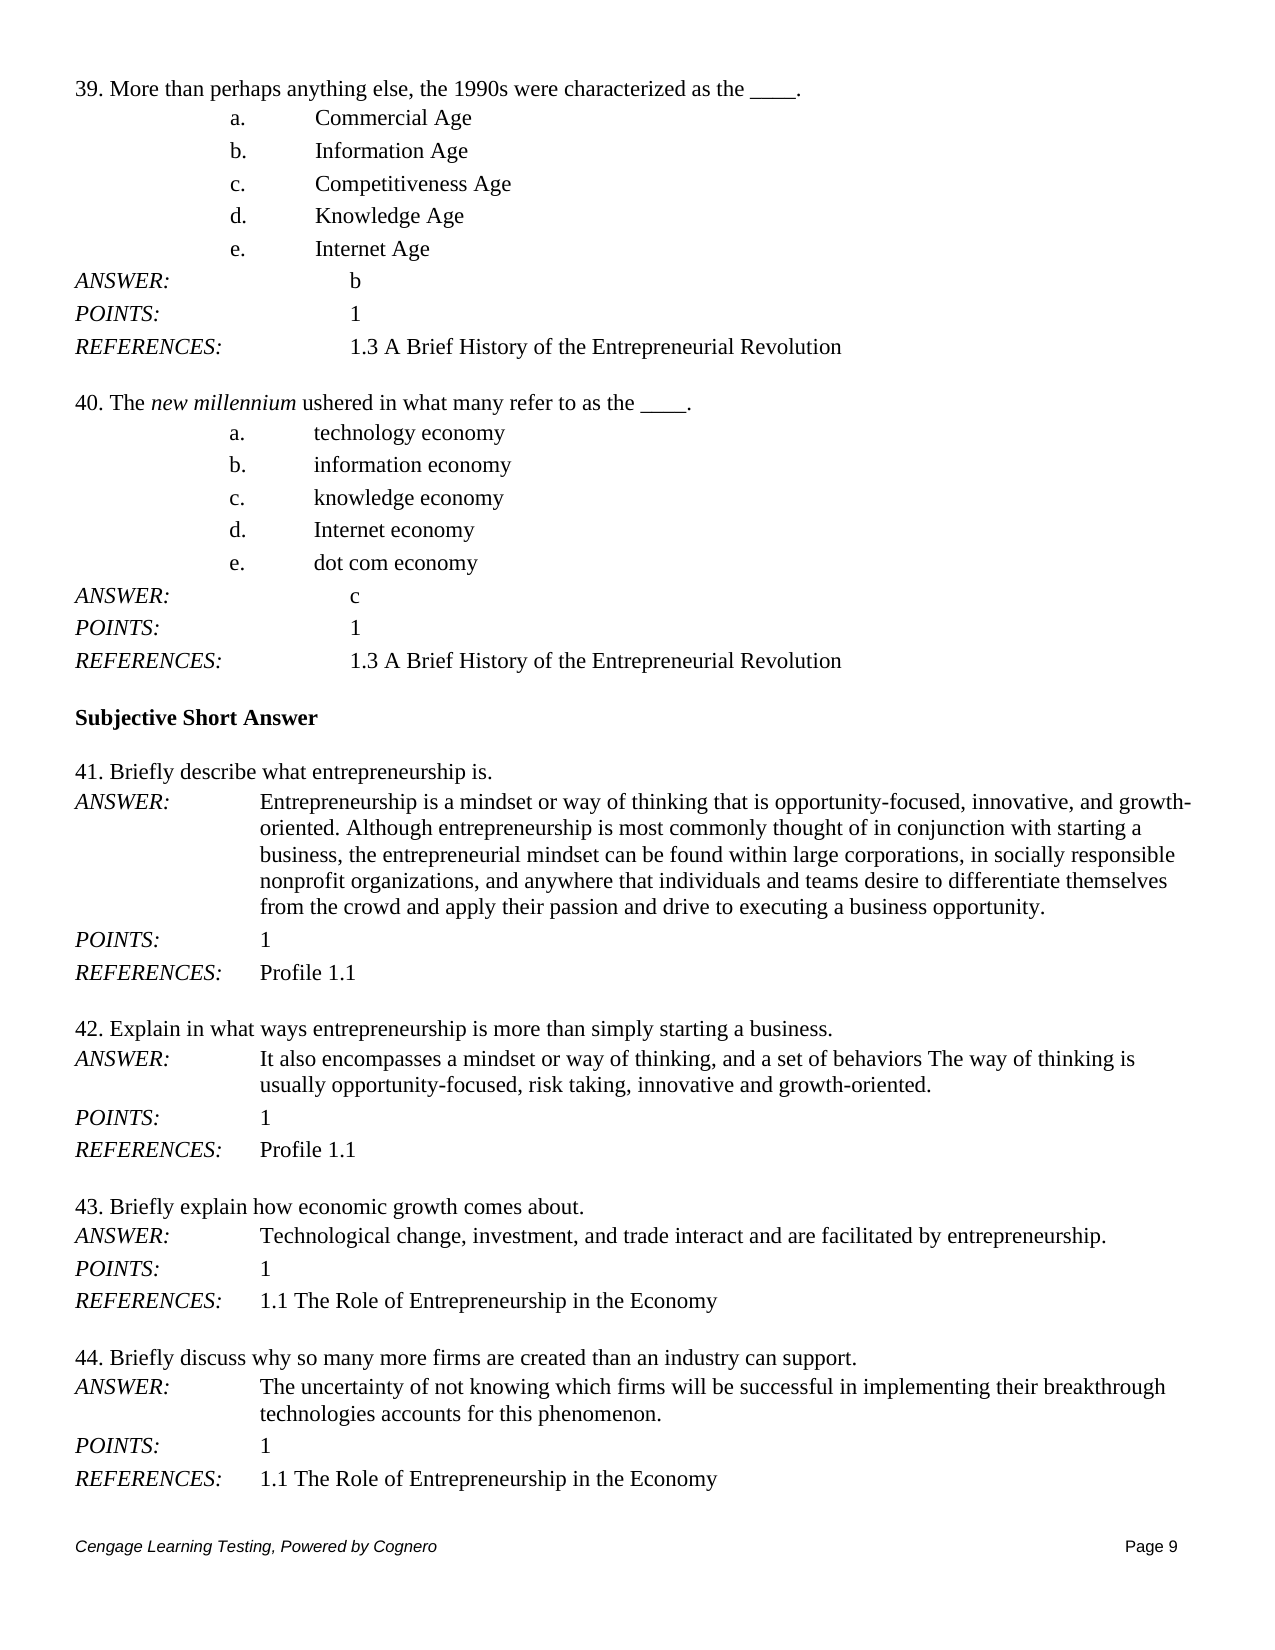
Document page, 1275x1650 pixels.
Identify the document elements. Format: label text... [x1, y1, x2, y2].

table_header 42. Explain in what ways entrepreneurship is more than simply starting a business. [75, 1041, 1200, 1166]
table_header 41. Briefly describe what entrepreneurship is. [75, 785, 1200, 988]
table_header 44. Briefly discuss why so many more firms are created than an industry can support. [75, 1370, 1200, 1494]
table_header 39. ​More than perhaps anything else, the 1990s were characterized as the ____. [75, 101, 1200, 362]
table_header 40. ​The new millennium ushered in what many refer to as the ____. [75, 416, 1200, 677]
table_header 43. Briefly explain how economic growth comes about. [75, 1219, 1200, 1317]
